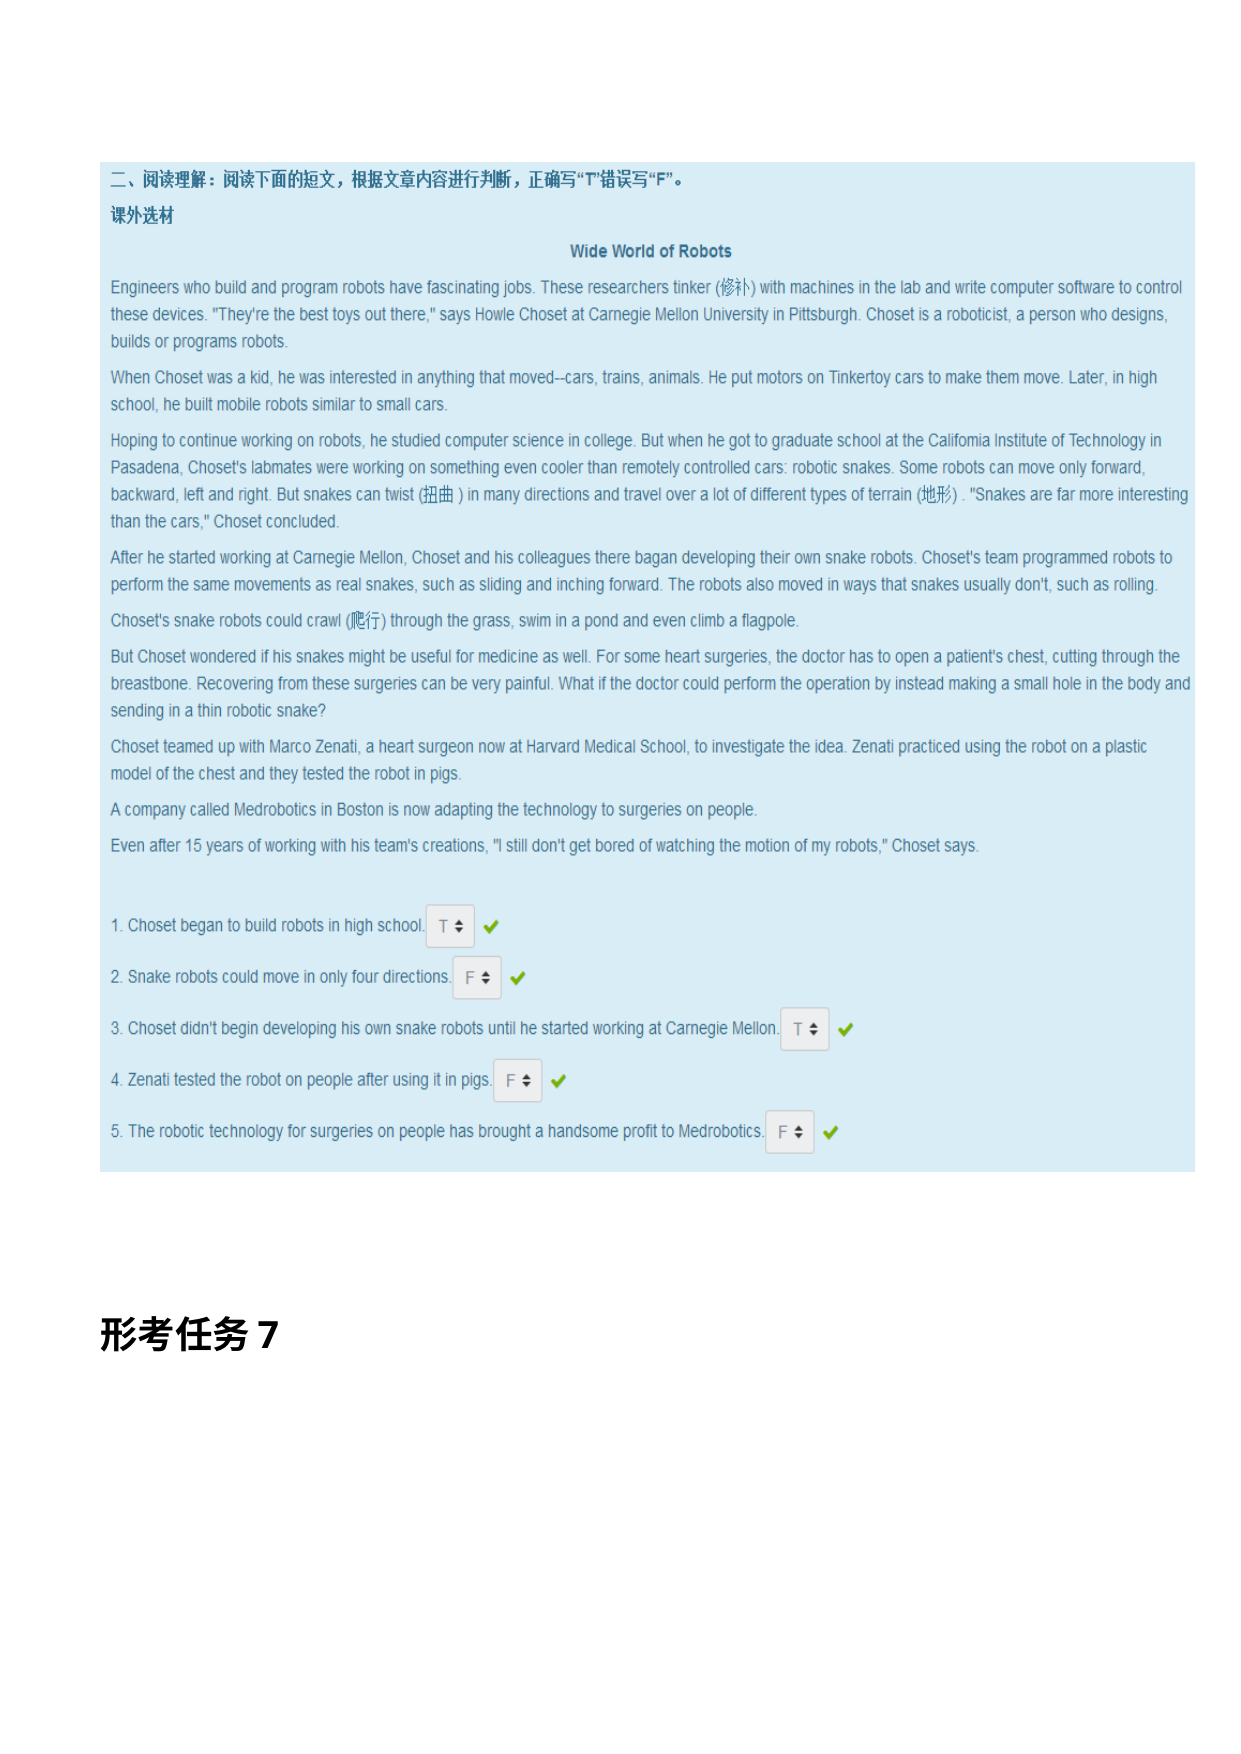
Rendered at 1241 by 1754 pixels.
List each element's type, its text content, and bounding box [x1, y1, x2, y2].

picture [100, 162, 1196, 1172]
text 形考任务7 [100, 1299, 1150, 1364]
